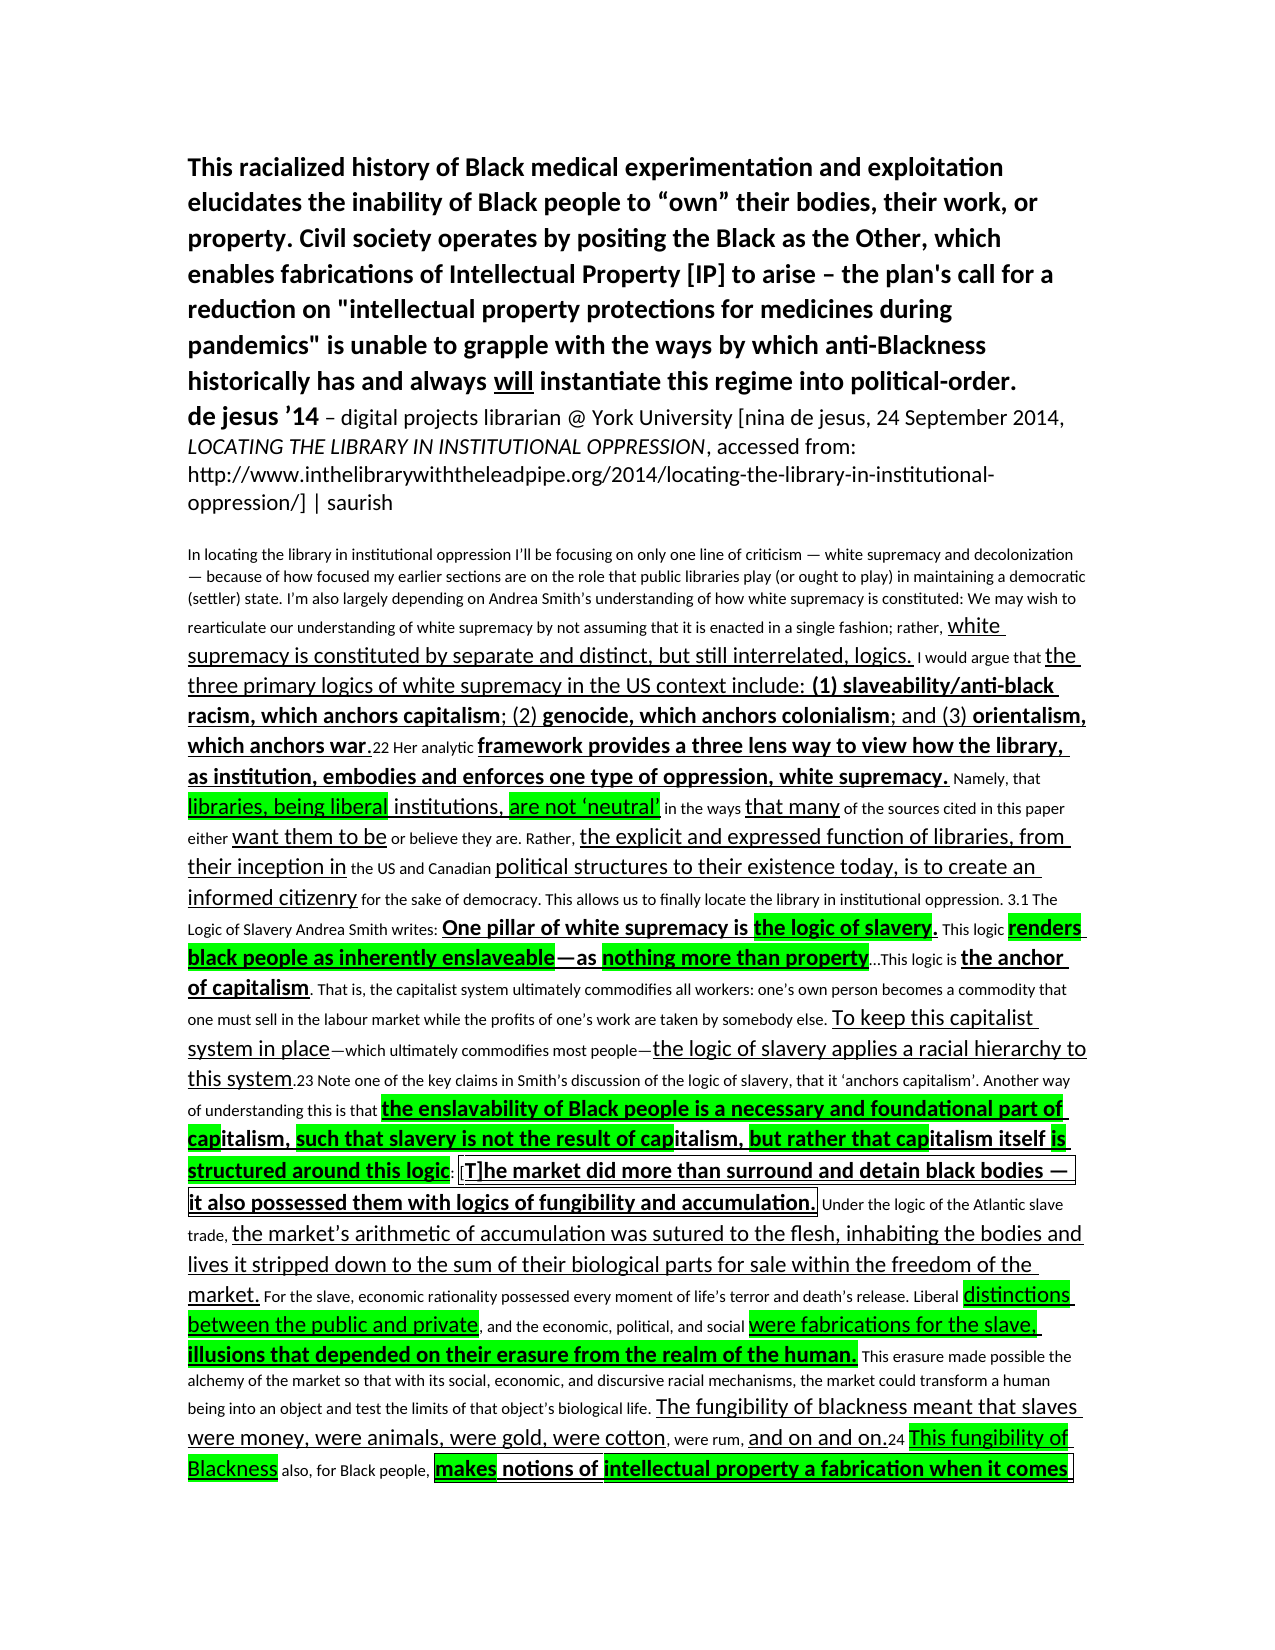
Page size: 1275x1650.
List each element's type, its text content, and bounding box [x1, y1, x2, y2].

text de jesus ’14 – digital projects librarian @ York University [nina de jesus, 24 September 2014, LOCATING THE LIBRARY IN INSTITUTIONAL OPPRESSION, accessed from: http://www.inthelibrarywiththeleadpipe.org/2014/locating-the-library-in-institutional-oppression/] | saurish [187, 399, 1087, 516]
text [187, 544, 1087, 1483]
subtitle This racialized history of Black medical experimentation and exploitation elucidates the inability of Black people to “own” their bodies, their work, or property. Civil society operates by positing the Black as the Other, which enables fabrications of Intellectual Property [IP] to arise – the plan's call for a reduction on "intellectual property protections for medicines during pandemics" is unable to grapple with the ways by which anti-Blackness historically has and always will instantiate this regime into political-order. [187, 150, 1087, 397]
